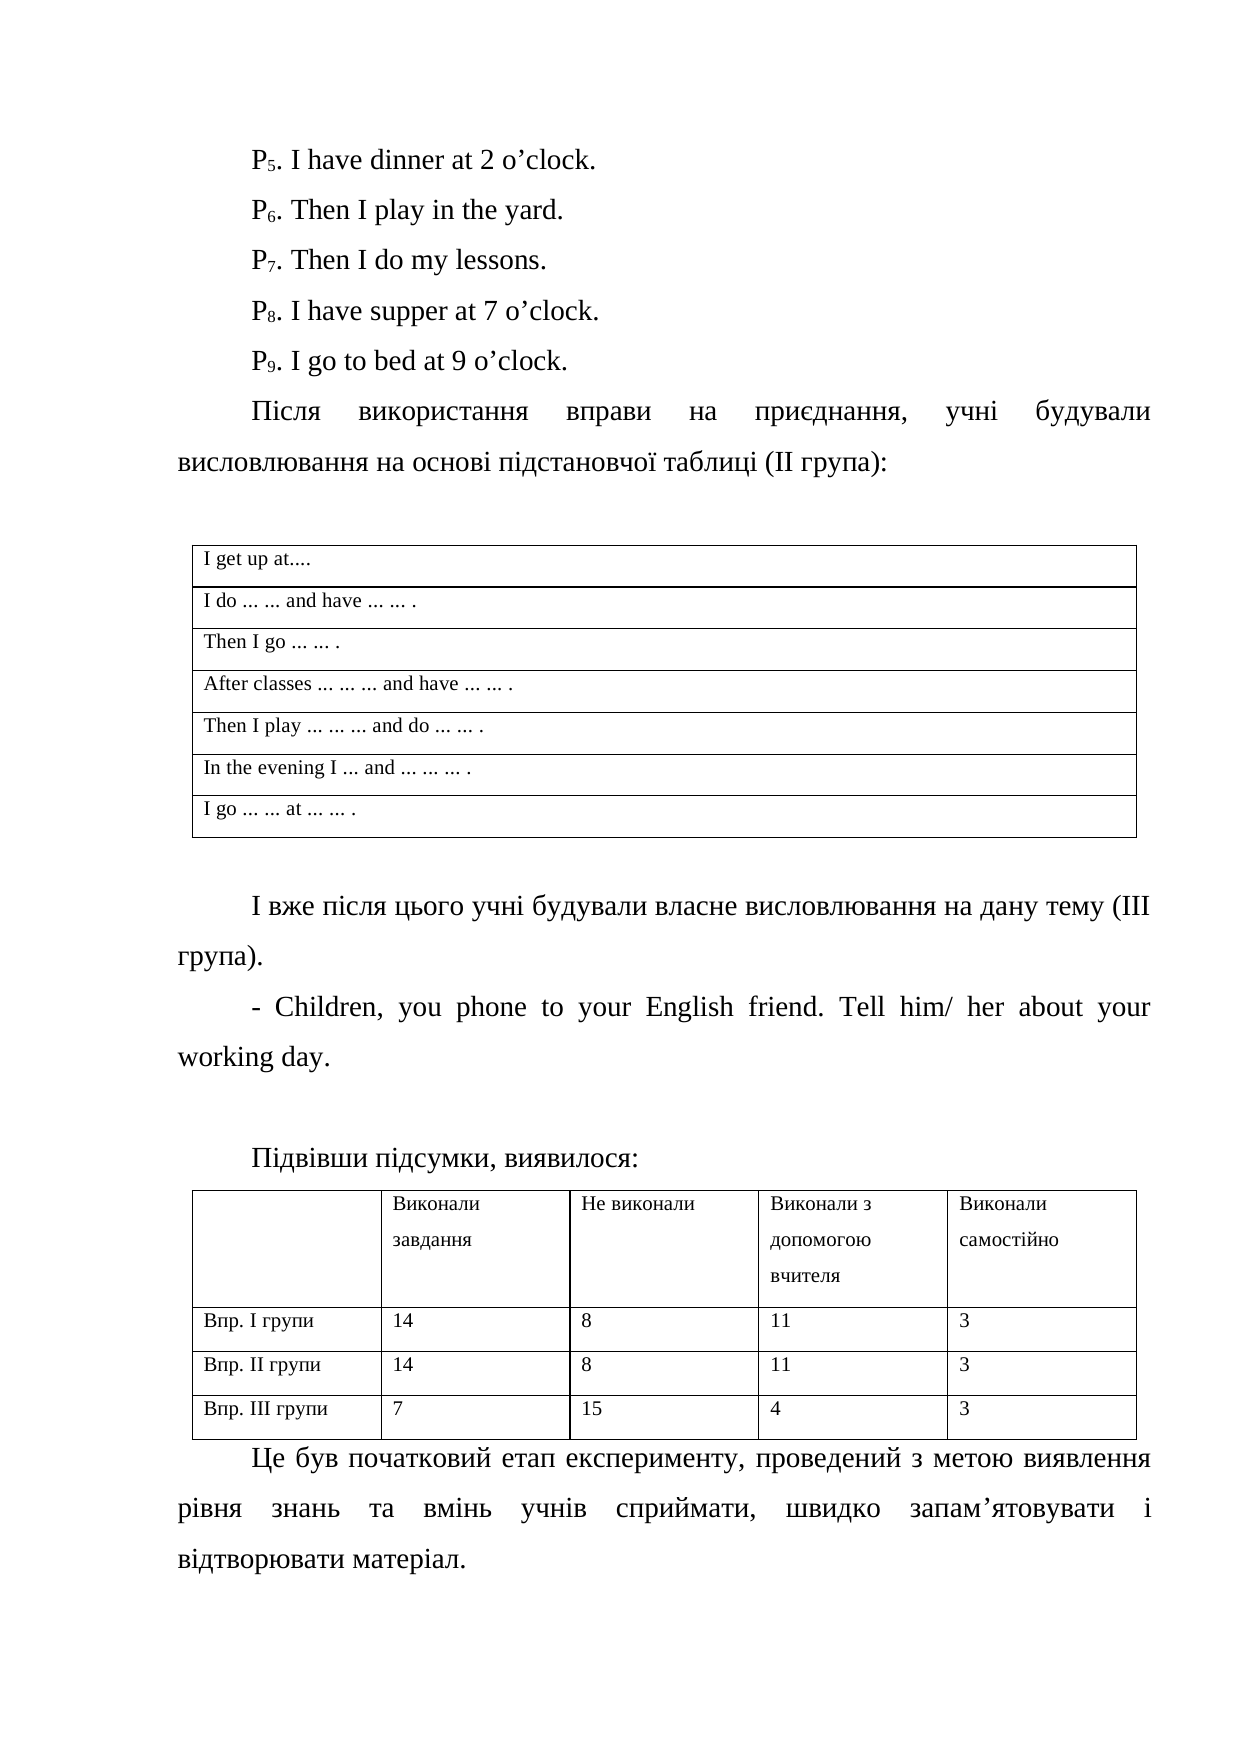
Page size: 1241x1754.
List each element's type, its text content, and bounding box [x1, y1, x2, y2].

table_header Виконали самостійно [948, 1191, 1136, 1307]
text P8. I have supper at 7 o’clock. [177, 293, 1152, 327]
table_cell 4 [759, 1396, 947, 1439]
table_cell 14 [382, 1308, 569, 1351]
table_cell I go ... ... at ... ... . [193, 796, 1136, 837]
table_cell 11 [759, 1308, 947, 1351]
text P5. I have dinner at 2 o’clock. [177, 142, 1152, 176]
text І вже після цього учні будували власне висловлювання на дану тему (ІІІ група). [177, 888, 1152, 972]
table_cell After classes ... ... ... and have ... ... . [193, 671, 1136, 712]
table_cell 11 [759, 1352, 947, 1395]
table_cell 3 [948, 1308, 1136, 1351]
text P6. Then I play in the yard. [177, 192, 1152, 226]
table_cell Впр. І групи [193, 1308, 381, 1351]
table_header Виконали з допомогою вчителя [759, 1191, 947, 1307]
text Це був початковий етап експерименту, проведений з метою виявлення рівня знань та вмінь учнів сприймати, швидко запам’ятовувати і відтворювати матеріал. [177, 1440, 1152, 1574]
table_cell Впр. ІІ групи [193, 1352, 381, 1395]
table_header [193, 1191, 381, 1307]
table_cell Then I play ... ... ... and do ... ... . [193, 713, 1136, 753]
table_cell 8 [571, 1308, 758, 1351]
table_cell 14 [382, 1352, 569, 1395]
table_cell 3 [948, 1396, 1136, 1439]
text - Children, you phone to your English friend. Tell him/ her about your working day. [177, 989, 1152, 1073]
text P9. I go to bed at 9 o’clock. [177, 343, 1152, 377]
table_cell In the evening I ... and ... ... ... . [193, 755, 1136, 795]
table_header Не виконали [571, 1191, 758, 1307]
table_cell Впр. ІІІ групи [193, 1396, 381, 1439]
text Підвівши підсумки, виявилося: [177, 1140, 1152, 1173]
table_cell 8 [571, 1352, 758, 1395]
table_cell Then I go ... ... . [193, 629, 1136, 670]
table_cell 3 [948, 1352, 1136, 1395]
table_header Виконали завдання [382, 1191, 569, 1307]
table_cell 15 [571, 1396, 758, 1439]
table_cell I do ... ... and have ... ... . [193, 588, 1136, 628]
table_cell 7 [382, 1396, 569, 1439]
table_header I get up at.... [193, 546, 1136, 586]
text Після використання вправи на приєднання, учні будували висловлювання на основі підстановчої таблиці (ІІ група): [177, 394, 1152, 477]
text P7. Then I do my lessons. [177, 243, 1152, 276]
